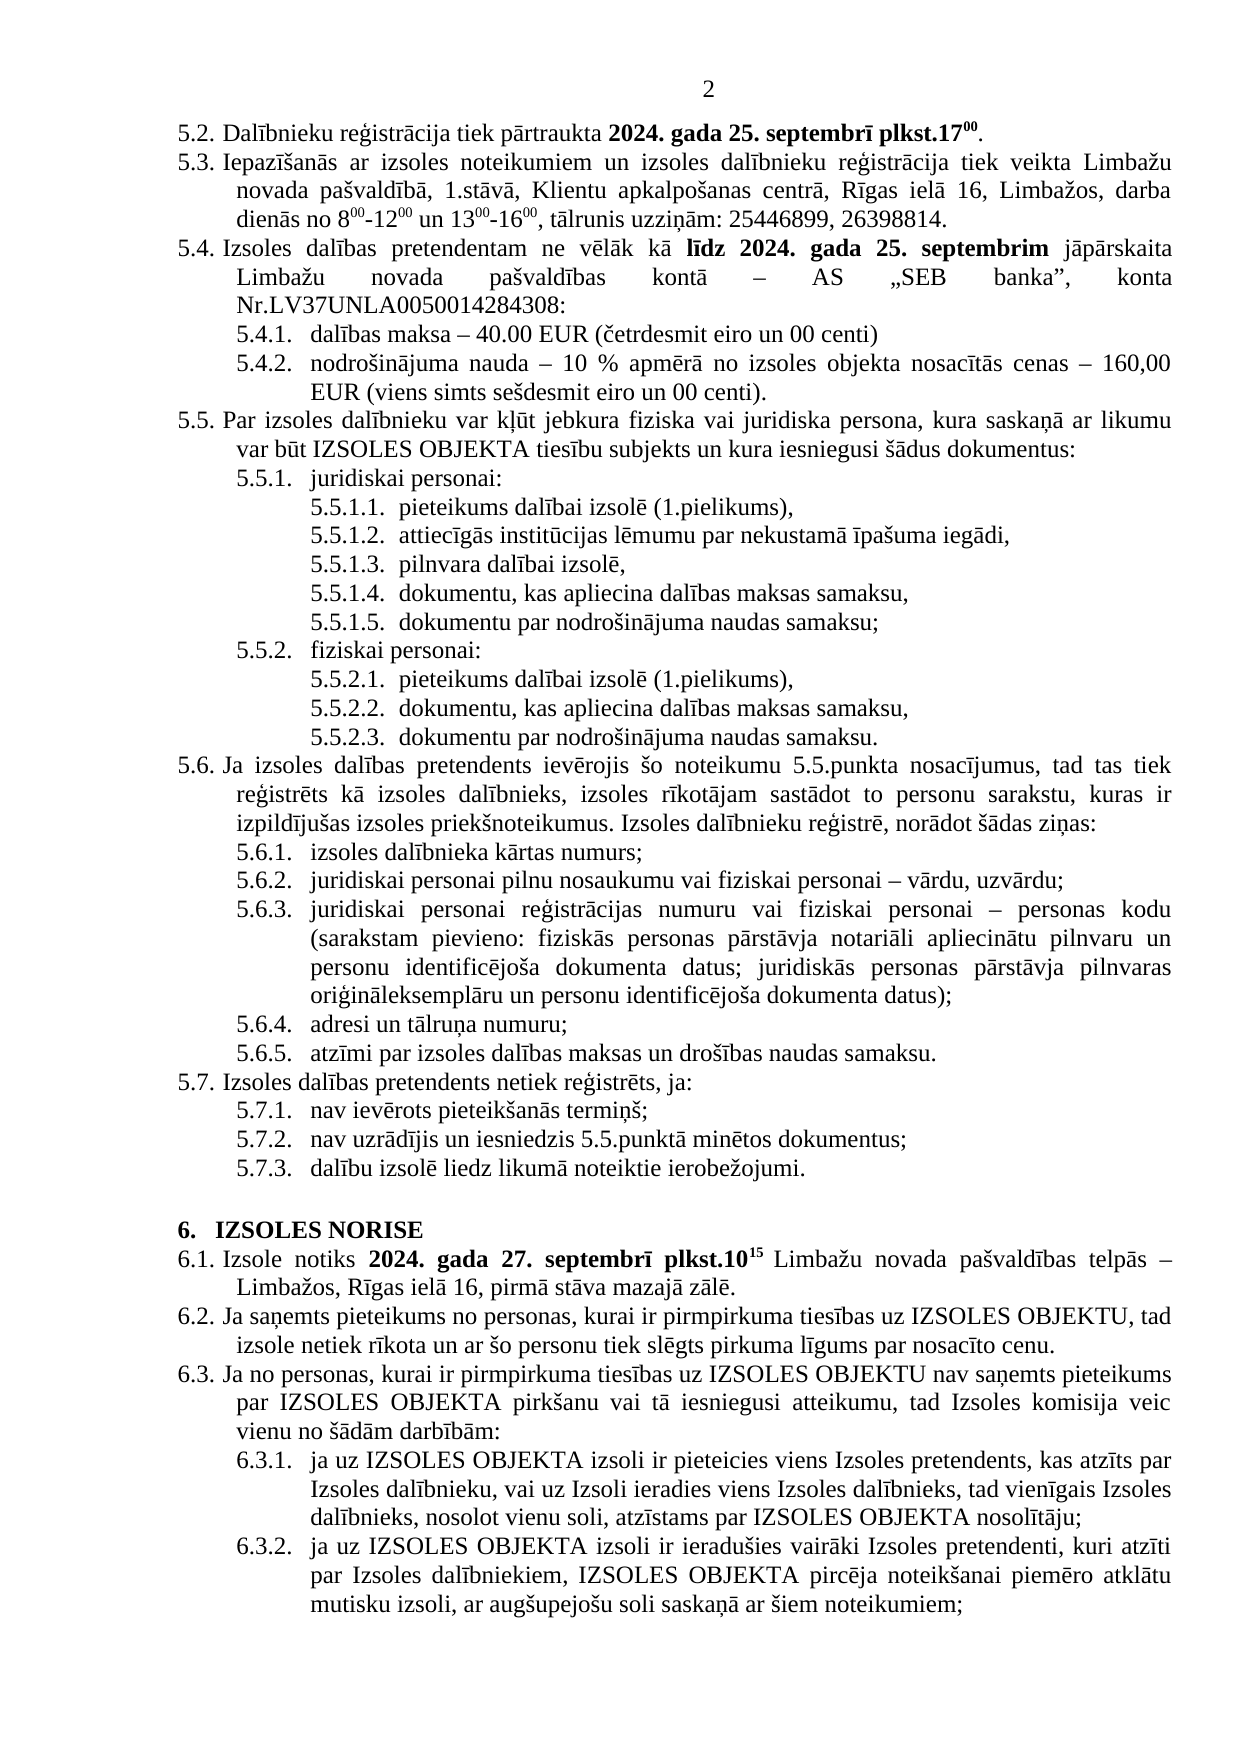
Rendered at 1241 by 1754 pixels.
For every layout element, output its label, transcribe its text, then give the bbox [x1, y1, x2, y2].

list nav ievērots pieteikšanās termiņš; [236, 1096, 1172, 1124]
list pieteikums dalībai izsolē (1.pielikums), [310, 664, 1172, 693]
list fiziskai personai: [236, 636, 1172, 664]
list Par izsoles dalībnieku var kļūt jebkura fiziska vai juridiska persona, kura saskaņā ar likumu var būt IZSOLES OBJEKTA tiesību subjekts un kura iesniegusi šādus dokumentus: [177, 406, 1172, 463]
list juridiskai personai: [236, 463, 1172, 492]
list Ja saņemts pieteikums no personas, kurai ir pirmpirkuma tiesības uz IZSOLES OBJEKTU, tad izsole netiek rīkota un ar šo personu tiek slēgts pirkuma līgums par nosacīto cenu. [177, 1301, 1172, 1359]
list dokumentu, kas apliecina dalības maksas samaksu, [310, 578, 1172, 607]
list atzīmi par izsoles dalības maksas un drošības naudas samaksu. [236, 1038, 1172, 1067]
list Iepazīšanās ar izsoles noteikumiem un izsoles dalībnieku reģistrācija tiek veikta Limbažu novada pašvaldībā, 1.stāvā, Klientu apkalpošanas centrā, Rīgas ielā 16, Limbažos, darba dienās no 800-1200 un 1300-1600, tālrunis uzziņām: 25446899, 26398814. [177, 147, 1172, 233]
list dalību izsolē liedz likumā noteiktie ierobežojumi. [236, 1153, 1172, 1182]
list dokumentu, kas apliecina dalības maksas samaksu, [310, 693, 1172, 722]
list attiecīgās institūcijas lēmumu par nekustamā īpašuma iegādi, [310, 521, 1172, 549]
list izsoles dalībnieka kārtas numurs; [236, 837, 1172, 866]
list adresi un tālruņa numuru; [236, 1009, 1172, 1038]
list nodrošinājuma nauda – 10 % apmērā no izsoles objekta nosacītās cenas – 160,00 EUR (viens simts sešdesmit eiro un 00 centi). [236, 348, 1172, 406]
list ja uz IZSOLES OBJEKTA izsoli ir ieradušies vairāki Izsoles pretendenti, kuri atzīti par Izsoles dalībniekiem, IZSOLES OBJEKTA pircēja noteikšanai piemēro atklātu mutisku izsoli, ar augšupejošu soli saskaņā ar šiem noteikumiem; [236, 1531, 1172, 1617]
list ja uz IZSOLES OBJEKTA izsoli ir pieteicies viens Izsoles pretendents, kas atzīts par Izsoles dalībnieku, vai uz Izsoli ieradies viens Izsoles dalībnieks, tad vienīgais Izsoles dalībnieks, nosolot vienu soli, atzīstams par IZSOLES OBJEKTA nosolītāju; [236, 1445, 1172, 1531]
list Izsole notiks 2024. gada 27. septembrī plkst.1015 Limbažu novada pašvaldības telpās – Limbažos, Rīgas ielā 16, pirmā stāva mazajā zālē. [177, 1244, 1172, 1301]
list pilnvara dalībai izsolē, [310, 549, 1172, 578]
list nav uzrādījis un iesniedzis 5.5.punktā minētos dokumentus; [236, 1124, 1172, 1153]
list dokumentu par nodrošinājuma naudas samaksu; [310, 607, 1172, 636]
list juridiskai personai pilnu nosaukumu vai fiziskai personai – vārdu, uzvārdu; [236, 866, 1172, 894]
list Dalībnieku reģistrācija tiek pārtraukta 2024. gada 25. septembrī plkst.1700. [177, 118, 1172, 147]
list Ja no personas, kurai ir pirmpirkuma tiesības uz IZSOLES OBJEKTU nav saņemts pieteikums par IZSOLES OBJEKTA pirkšanu vai tā iesniegusi atteikumu, tad Izsoles komisija veic vienu no šādām darbībām: [177, 1359, 1172, 1445]
list juridiskai personai reģistrācijas numuru vai fiziskai personai – personas kodu (sarakstam pievieno: fiziskās personas pārstāvja notariāli apliecinātu pilnvaru un personu identificējoša dokumenta datus; juridiskās personas pārstāvja pilnvaras oriģināleksemplāru un personu identificējoša dokumenta datus); [236, 894, 1172, 1009]
list IZSOLES NORISE [177, 1215, 1172, 1244]
list Izsoles dalības pretendents netiek reģistrēts, ja: [177, 1067, 1172, 1096]
list dalības maksa – 40.00 EUR (četrdesmit eiro un 00 centi) [236, 319, 1172, 348]
list pieteikums dalībai izsolē (1.pielikums), [310, 492, 1172, 521]
list Ja izsoles dalības pretendents ievērojis šo noteikumu 5.5.punkta nosacījumus, tad tas tiek reģistrēts kā izsoles dalībnieks, izsoles rīkotājam sastādot to personu sarakstu, kuras ir izpildījušas izsoles priekšnoteikumus. Izsoles dalībnieku reģistrē, norādot šādas ziņas: [177, 751, 1172, 837]
list Izsoles dalības pretendentam ne vēlāk kā līdz 2024. gada 25. septembrim jāpārskaita Limbažu novada pašvaldības kontā – AS „SEB banka”, konta Nr.LV37UNLA0050014284308: [177, 233, 1172, 319]
list dokumentu par nodrošinājuma naudas samaksu. [310, 722, 1172, 751]
